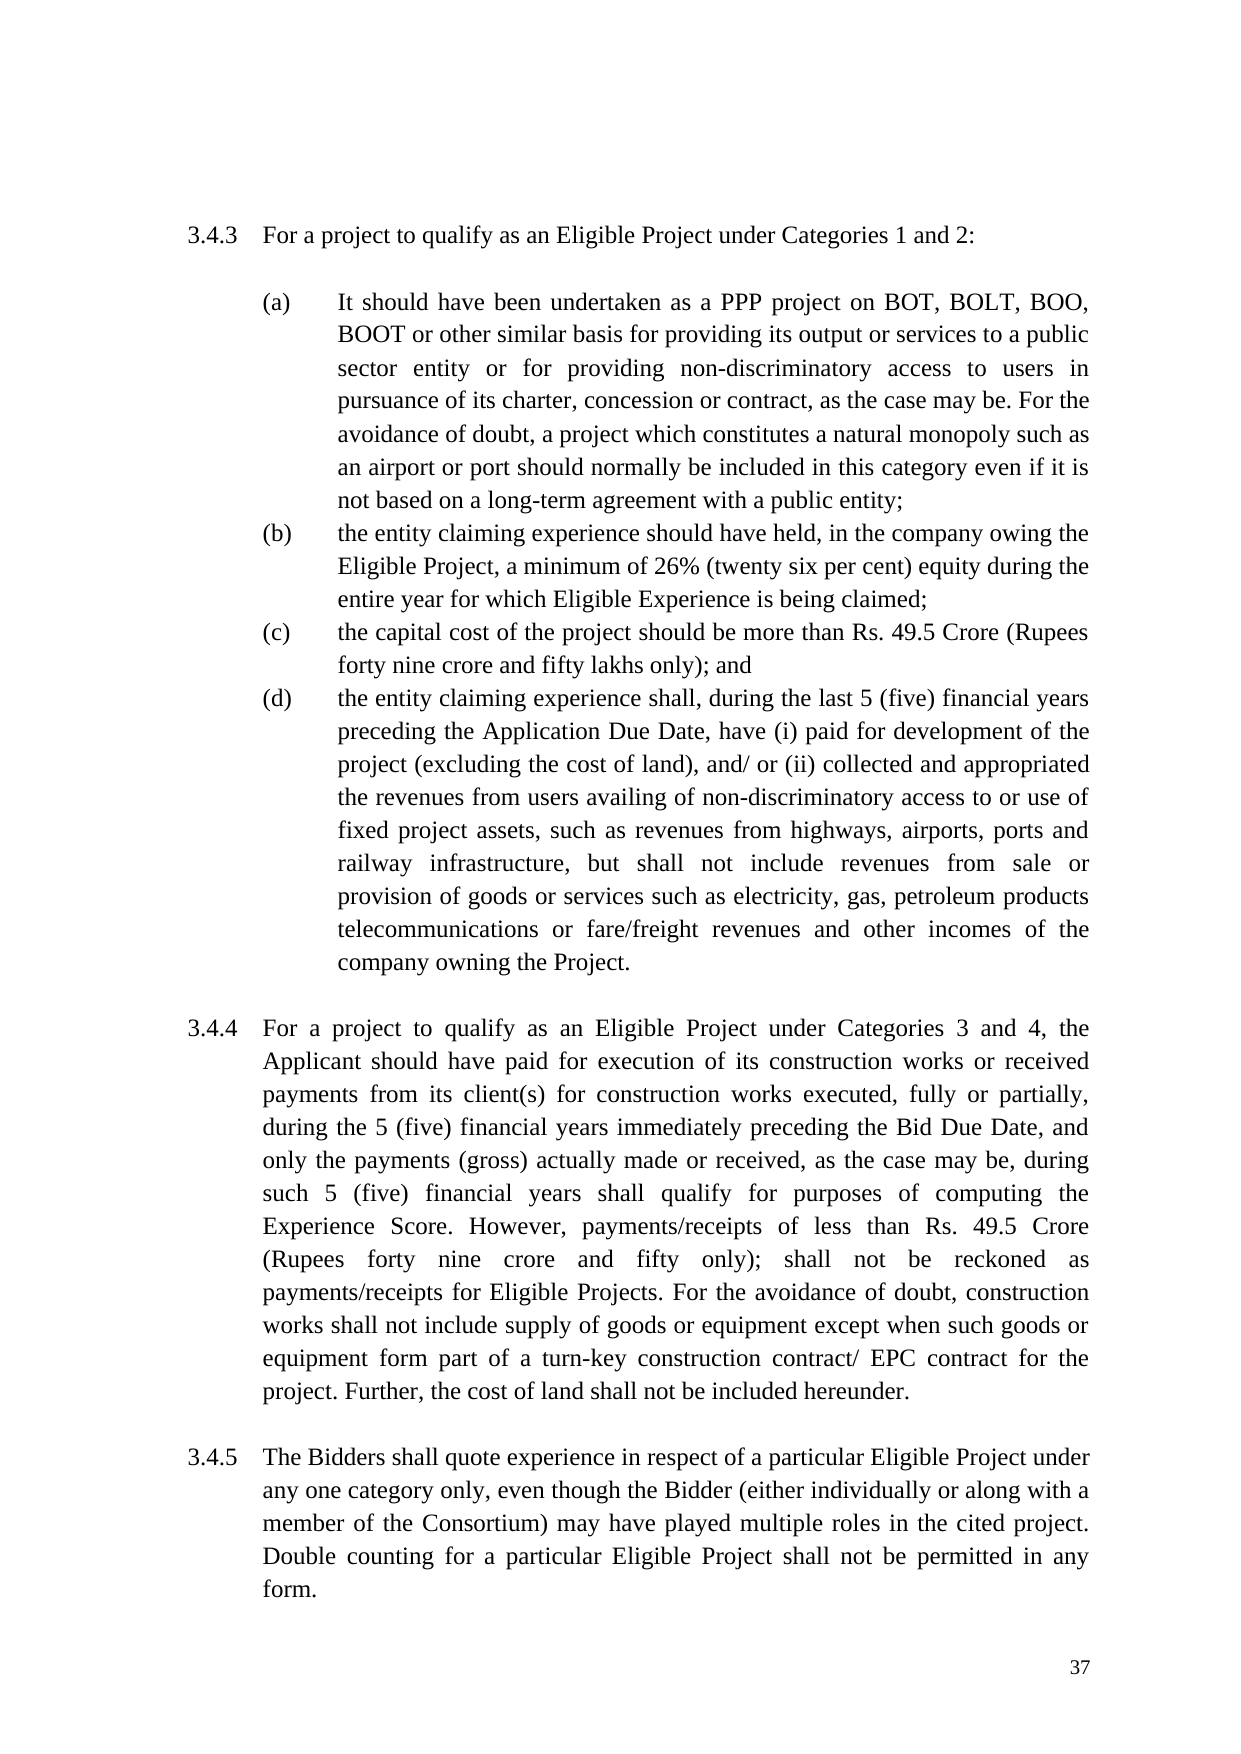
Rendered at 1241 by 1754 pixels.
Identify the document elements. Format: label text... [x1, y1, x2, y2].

list For a project to qualify as an Eligible Project under Categories 1 and 2: [187, 221, 1090, 249]
list the entity claiming experience should have held, in the company owing the Eligible Project, a minimum of 26% (twenty six per cent) equity during the entire year for which Eligible Experience is being claimed; [262, 518, 1090, 612]
list For a project to qualify as an Eligible Project under Categories 3 and 4, the Applicant should have paid for execution of its construction works or received payments from its client(s) for construction works executed, fully or partially, during the 5 (five) financial years immediately preceding the Bid Due Date, and only the payments (gross) actually made or received, as the case may be, during such 5 (five) financial years shall qualify for purposes of computing the Experience Score. However, payments/receipts of less than Rs. 49.5 Crore (Rupees forty nine crore and fifty only); shall not be reckoned as payments/receipts for Eligible Projects. For the avoidance of doubt, construction works shall not include supply of goods or equipment except when such goods or equipment form part of a turn-key construction contract/ EPC contract for the project. Further, the cost of land shall not be included hereunder. [187, 1013, 1090, 1405]
list The Bidders shall quote experience in respect of a particular Eligible Project under any one category only, even though the Bidder (either individually or along with a member of the Consortium) may have played multiple roles in the cited project. Double counting for a particular Eligible Project shall not be permitted in any form. [187, 1442, 1090, 1603]
list the capital cost of the project should be more than Rs. 49.5 Crore (Rupees forty nine crore and fifty lakhs only); and [262, 617, 1090, 678]
list It should have been undertaken as a PPP project on BOT, BOLT, BOO, BOOT or other similar basis for providing its output or services to a public sector entity or for providing non-discriminatory access to users in pursuance of its charter, concession or contract, as the case may be. For the avoidance of doubt, a project which constitutes a natural monopoly such as an airport or port should normally be included in this category even if it is not based on a long-term agreement with a public entity; [262, 287, 1090, 513]
list the entity claiming experience shall, during the last 5 (five) financial years preceding the Application Due Date, have (i) paid for development of the project (excluding the cost of land), and/ or (ii) collected and appropriated the revenues from users availing of non-discriminatory access to or use of fixed project assets, such as revenues from highways, airports, ports and railway infrastructure, but shall not include revenues from sale or provision of goods or services such as electricity, gas, petroleum products telecommunications or fare/freight revenues and other incomes of the company owning the Project. [262, 683, 1090, 976]
